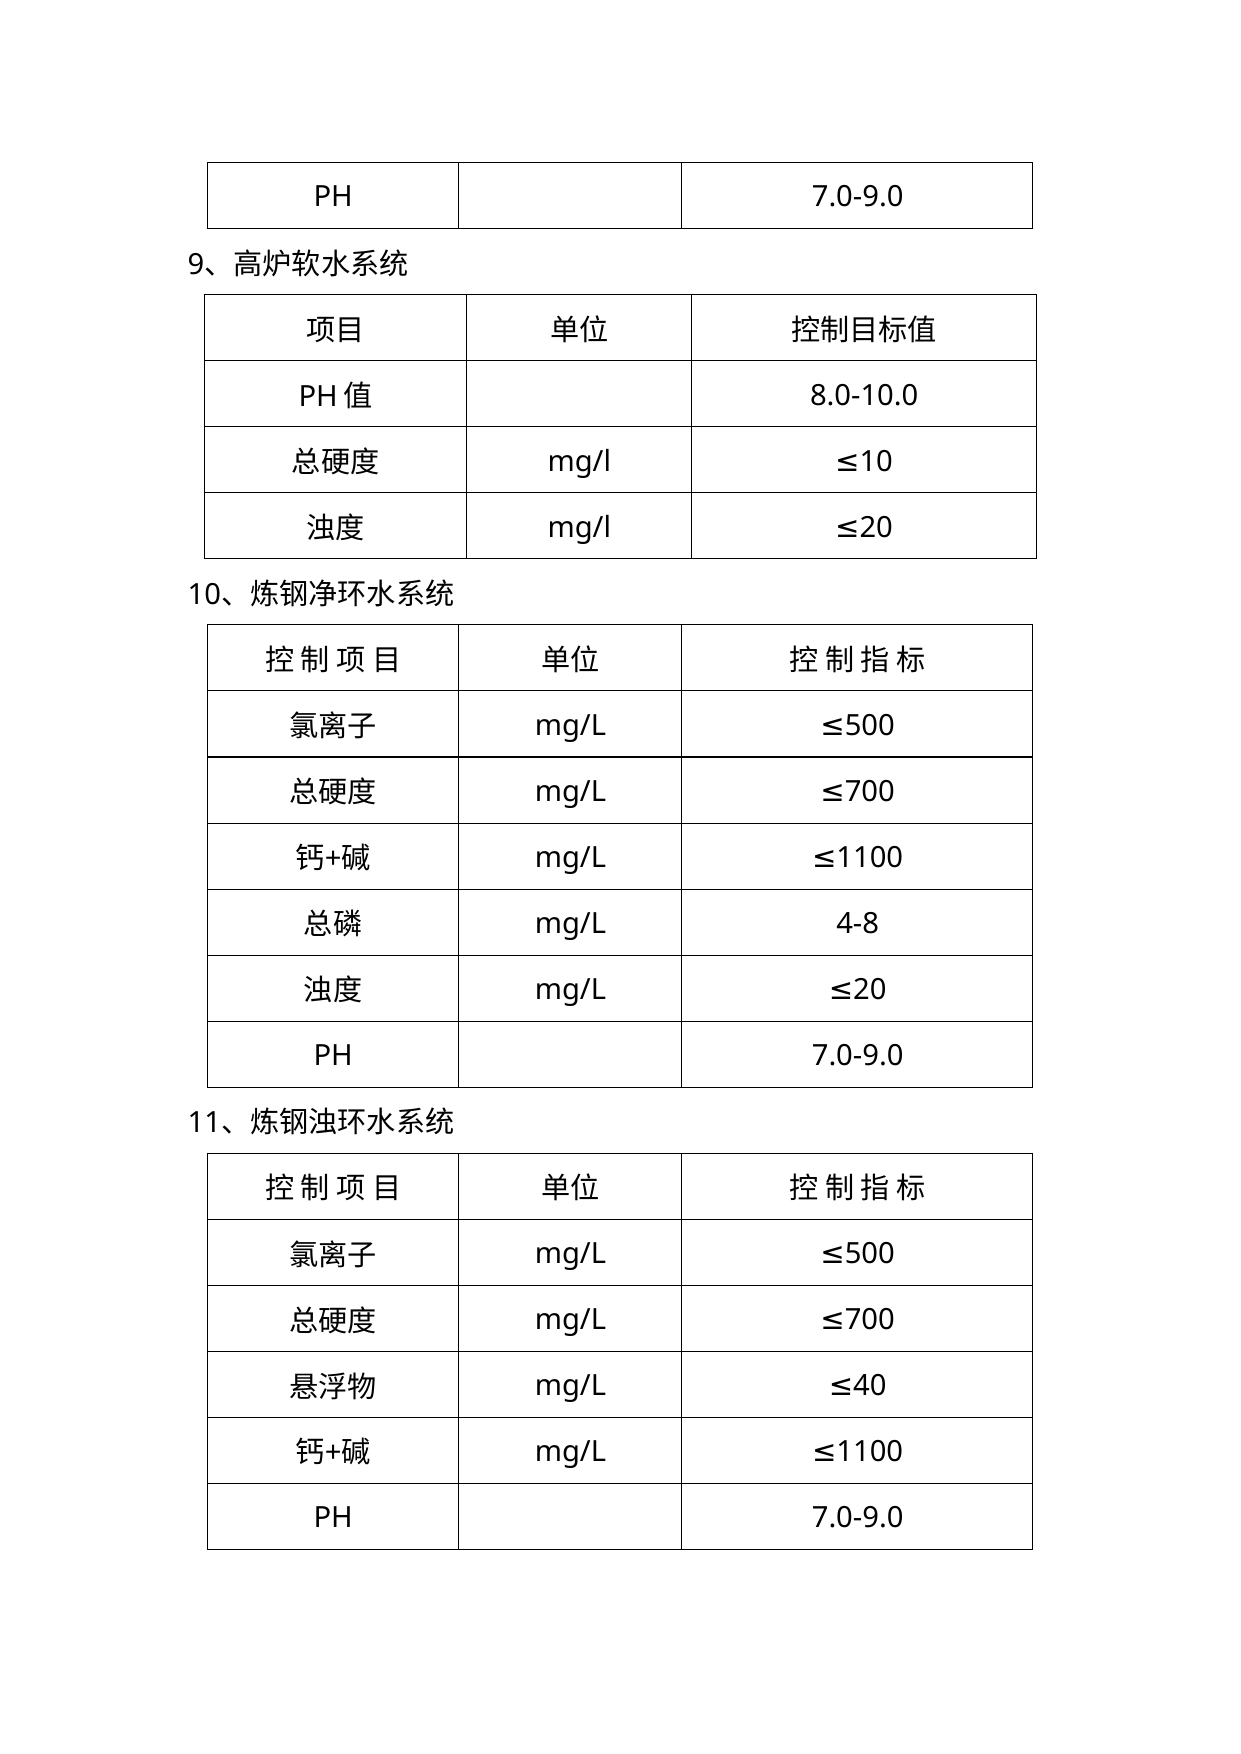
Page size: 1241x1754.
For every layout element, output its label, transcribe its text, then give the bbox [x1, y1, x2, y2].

table_cell mg/L [459, 758, 681, 822]
table_cell PH值 [205, 361, 466, 426]
table_cell [459, 1484, 681, 1549]
table_cell 总硬度 [205, 427, 466, 492]
table_cell mg/L [459, 691, 681, 756]
table_cell 钙+碱 [208, 1418, 458, 1483]
table_cell 氯离子 [208, 1220, 458, 1285]
table_header 单位 [459, 625, 681, 690]
table_cell 4-8 [682, 890, 1032, 954]
table_cell PH [208, 1484, 458, 1549]
table_cell PH [208, 1022, 458, 1087]
table_cell ≤700 [682, 758, 1032, 822]
table_header 控 制 指 标 [682, 625, 1032, 690]
table_cell 7.0-9.0 [682, 1484, 1032, 1549]
table_cell ≤20 [682, 956, 1032, 1021]
table_cell 悬浮物 [208, 1352, 458, 1417]
table_cell 钙+碱 [208, 824, 458, 888]
table_cell 总硬度 [208, 1286, 458, 1351]
table_cell mg/L [459, 890, 681, 954]
table_cell 总硬度 [208, 758, 458, 822]
table_cell mg/l [467, 493, 691, 558]
table_header 控 制 项 目 [208, 625, 458, 690]
table_header 单位 [459, 1154, 681, 1219]
table_cell mg/l [467, 427, 691, 492]
table_cell mg/L [459, 1220, 681, 1285]
text 11、炼钢浊环水系统 [187, 1088, 1053, 1153]
table_cell ≤40 [682, 1352, 1032, 1417]
table_header 单位 [467, 295, 691, 360]
table_cell [467, 361, 691, 426]
table_cell mg/L [459, 1286, 681, 1351]
table_cell 8.0-10.0 [692, 361, 1036, 426]
text 9、高炉软水系统 [187, 229, 1053, 294]
table_cell 浊度 [205, 493, 466, 558]
table_cell mg/L [459, 1352, 681, 1417]
table_header 控制目标值 [692, 295, 1036, 360]
table_header 控 制 项 目 [208, 1154, 458, 1219]
table_cell [459, 163, 681, 228]
table_cell 总磷 [208, 890, 458, 954]
table_cell mg/L [459, 824, 681, 888]
table_cell ≤1100 [682, 824, 1032, 888]
table_cell ≤10 [692, 427, 1036, 492]
table_cell ≤1100 [682, 1418, 1032, 1483]
table_header 项目 [205, 295, 466, 360]
table_cell 7.0-9.0 [682, 163, 1032, 228]
table_cell ≤700 [682, 1286, 1032, 1351]
table_cell [459, 1022, 681, 1087]
table_cell mg/L [459, 1418, 681, 1483]
table_cell ≤20 [692, 493, 1036, 558]
table_cell ≤500 [682, 1220, 1032, 1285]
table_cell mg/L [459, 956, 681, 1021]
table_cell ≤500 [682, 691, 1032, 756]
table_cell PH [208, 163, 458, 228]
table_cell 氯离子 [208, 691, 458, 756]
table_cell 浊度 [208, 956, 458, 1021]
text 10、炼钢净环水系统 [187, 559, 1053, 624]
table_header 控 制 指 标 [682, 1154, 1032, 1219]
table_cell 7.0-9.0 [682, 1022, 1032, 1087]
